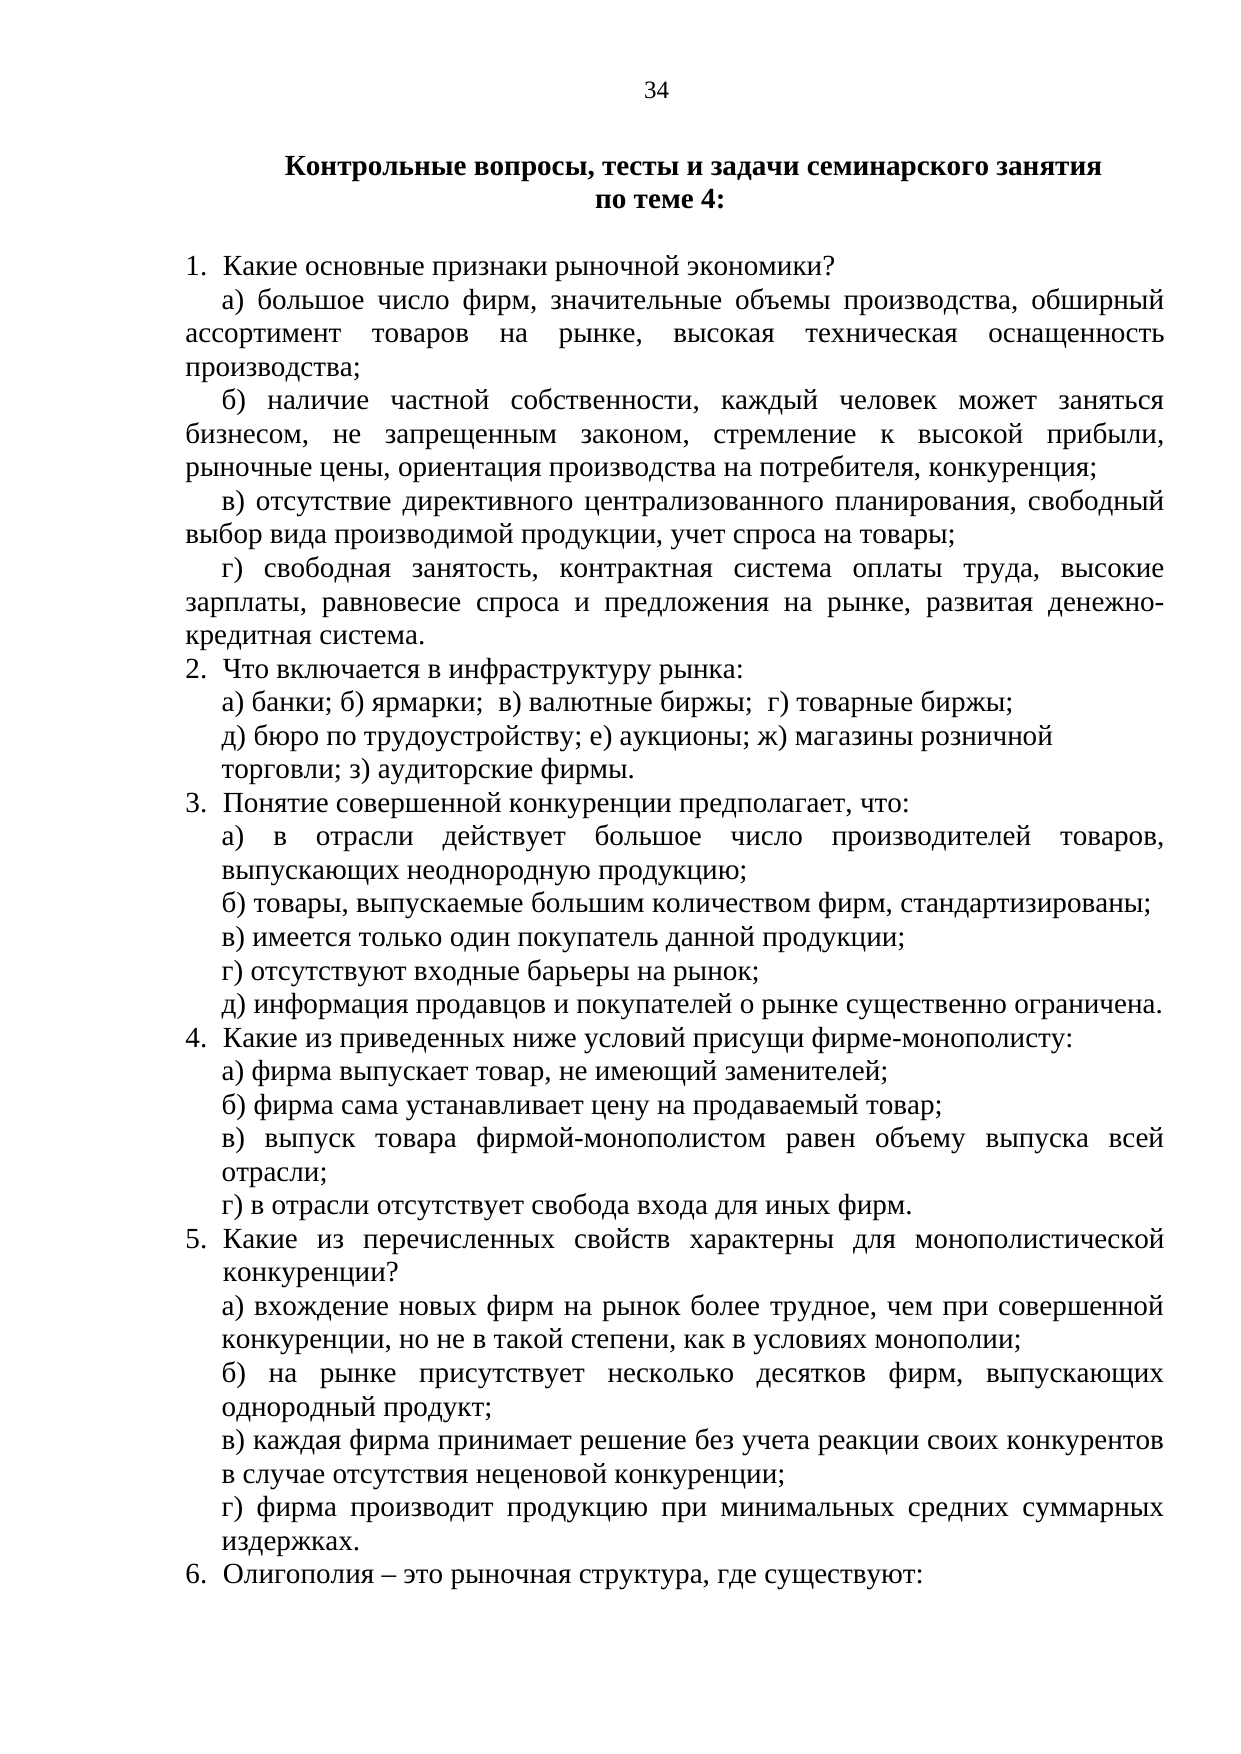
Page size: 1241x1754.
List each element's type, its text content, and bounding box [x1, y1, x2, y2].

text в) имеется только один покупатель данной продукции; [221, 919, 1165, 953]
text в) выпуск товара фирмой-монополистом равен объему выпуска всей отрасли; [221, 1120, 1165, 1187]
text б) фирма сама устанавливает цену на продаваемый товар; [221, 1087, 1165, 1120]
text а) банки; б) ярмарки; в) валютные биржы; г) товарные биржы; [185, 684, 1165, 718]
text г) фирма производит продукцию при минимальных средних суммарных издержках. [221, 1489, 1165, 1556]
text б) наличие частной собственности, каждый человек может заняться бизнесом, не запрещенным законом, стремление к высокой прибыли, рыночные цены, ориентация производства на потребителя, конкуренция; [185, 382, 1165, 483]
list Что включается в инфраструктуру рынка: [185, 651, 1165, 684]
text г) в отрасли отсутствует свобода входа для иных фирм. [221, 1187, 1165, 1221]
text в) отсутствие директивного централизованного планирования, свободный выбор вида производимой продукции, учет спроса на товары; [185, 483, 1165, 550]
text а) в отрасли действует большое число производителей товаров, выпускающих неоднородную продукцию; [221, 818, 1165, 886]
text б) товары, выпускаемые большим количеством фирм, стандартизированы; [221, 886, 1165, 919]
text д) информация продавцов и покупателей о рынке существенно ограничена. [221, 986, 1165, 1020]
text а) большое число фирм, значительные объемы производства, обширный ассортимент товаров на рынке, высокая техническая оснащенность производства; [185, 282, 1165, 382]
list Какие из перечисленных свойств характерны для монополистической конкуренции? [185, 1221, 1165, 1288]
text г) свободная занятость, контрактная система оплаты труда, высокие зарплаты, равновесие спроса и предложения на рынке, развитая денежно-кредитная система. [185, 550, 1165, 651]
text д) бюро по трудоустройству; е) аукционы; ж) магазины розничной [185, 718, 1165, 751]
text в) каждая фирма принимает решение без учета реакции своих конкурентов в случае отсутствия неценовой конкуренции; [221, 1422, 1165, 1489]
text Контрольные вопросы, тесты и задачи семинарского занятия по теме 4: [148, 148, 1165, 215]
list Понятие совершенной конкуренции предполагает, что: [185, 785, 1165, 818]
text а) вхождение новых фирм на рынок более трудное, чем при совершенной конкуренции, но не в такой степени, как в условиях монополии; [221, 1288, 1165, 1355]
list Олигополия – это рыночная структура, где существуют: [185, 1556, 1165, 1590]
list Какие основные признаки рыночной экономики? [185, 248, 1165, 282]
list Какие из приведенных ниже условий присущи фирме-монополисту: [185, 1020, 1165, 1053]
text торговли; з) аудиторские фирмы. [185, 751, 1165, 785]
text г) отсутствуют входные барьеры на рынок; [221, 953, 1165, 986]
text б) на рынке присутствует несколько десятков фирм, выпускающих однородный продукт; [221, 1355, 1165, 1422]
text а) фирма выпускает товар, не имеющий заменителей; [221, 1053, 1165, 1087]
